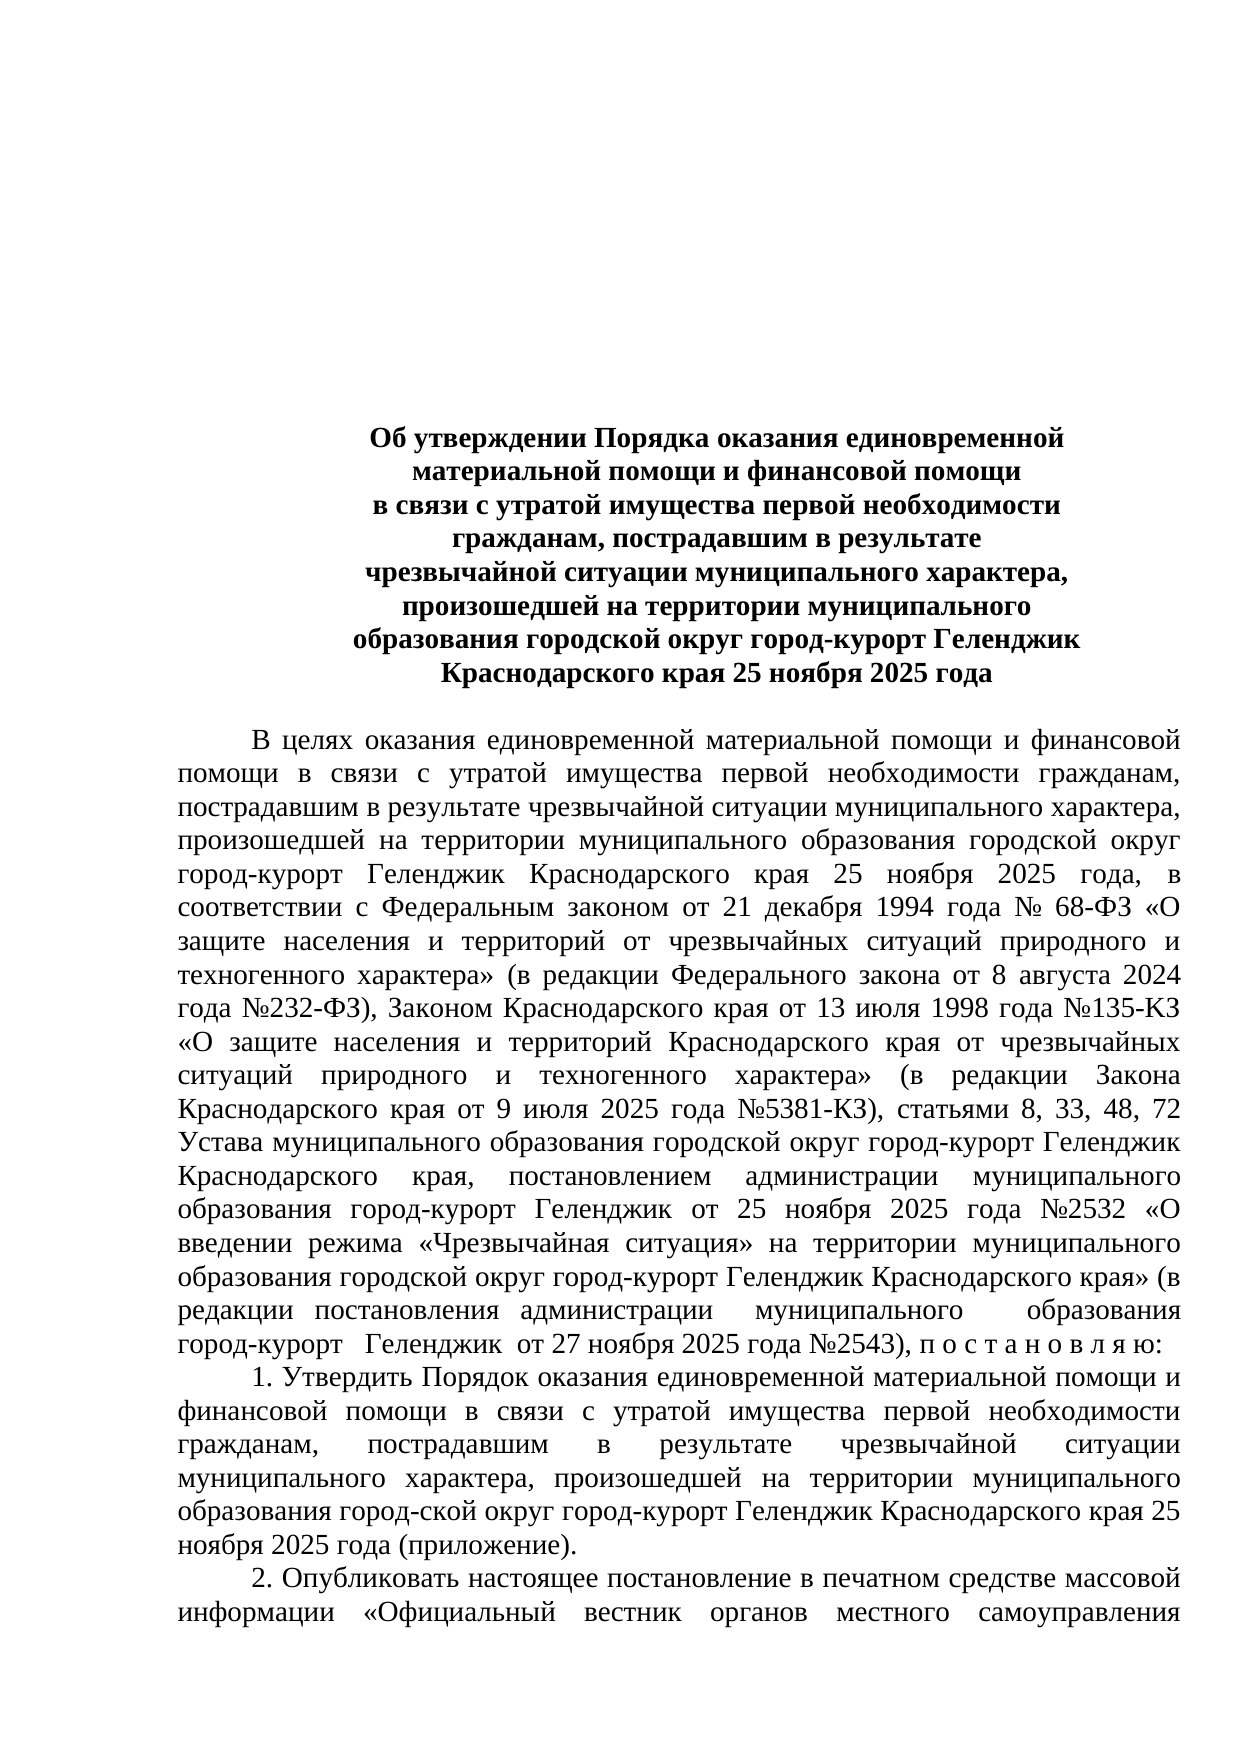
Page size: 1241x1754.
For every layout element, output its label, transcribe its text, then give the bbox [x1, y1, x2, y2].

text Краснодарского края 25 ноября 2025 года [177, 655, 1181, 688]
text гражданам, пострадавшим в результате [177, 521, 1181, 554]
text В целях оказания единовременной материальной помощи и финансовой помощи в связи с утратой имущества первой необходимости гражданам, пострадавшим в результате чрезвычайной ситуации муниципального характера, произошедшей на территории муниципального образования городской округ город-курорт Геленджик Краснодарского края 25 ноября 2025 года, в соответствии с Федеральным законом от 21 декабря 1994 года № 68-ФЗ «О защите населения и территорий от чрезвычайных ситуаций природного и техногенного характера» (в редакции Федерального закона от 8 августа 2024 года №232-ФЗ), Законом Краснодарского края от 13 июля 1998 года №135-KЗ «О защите населения и территорий Краснодарского края от чрезвычайных ситуаций природного и техногенного характера» (в редакции Закона Краснодарского края от 9 июля 2025 года №5381-КЗ), статьями 8, 33, 48, 72 Устава муниципального образования городской округ город-курорт Геленджик Краснодарского края, постановлением администрации муниципального образования город-курорт Геленджик от 25 ноября 2025 года №2532 «О введении режима «Чрезвычайная ситуация» на территории муниципального образования городской округ город-курорт Геленджик Краснодарского края» (в редакции постановления администрации муниципального образования город-курорт Геленджик от 27 ноября 2025 года №2543), п о с т а н о в л я ю: [177, 722, 1181, 1359]
text образования городской округ город-курорт Геленджик [177, 621, 1181, 655]
text 1. Утвердить Порядок оказания единовременной материальной помощи и финансовой помощи в связи с утратой имущества первой необходимости гражданам, пострадавшим в результате чрезвычайной ситуации муниципального характера, произошедшей на территории муниципального образования город-ской округ город-курорт Геленджик Краснодарского края 25 ноября 2025 года (приложение). [177, 1359, 1181, 1561]
text материальной помощи и финансовой помощи [177, 453, 1181, 487]
text Об утверждении Порядка оказания единовременной [177, 420, 1181, 453]
text чрезвычайной ситуации муниципального характера, [177, 554, 1181, 588]
text в связи с утратой имущества первой необходимости [177, 487, 1181, 521]
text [177, 1561, 1181, 1628]
text произошедшей на территории муниципального [177, 588, 1181, 621]
